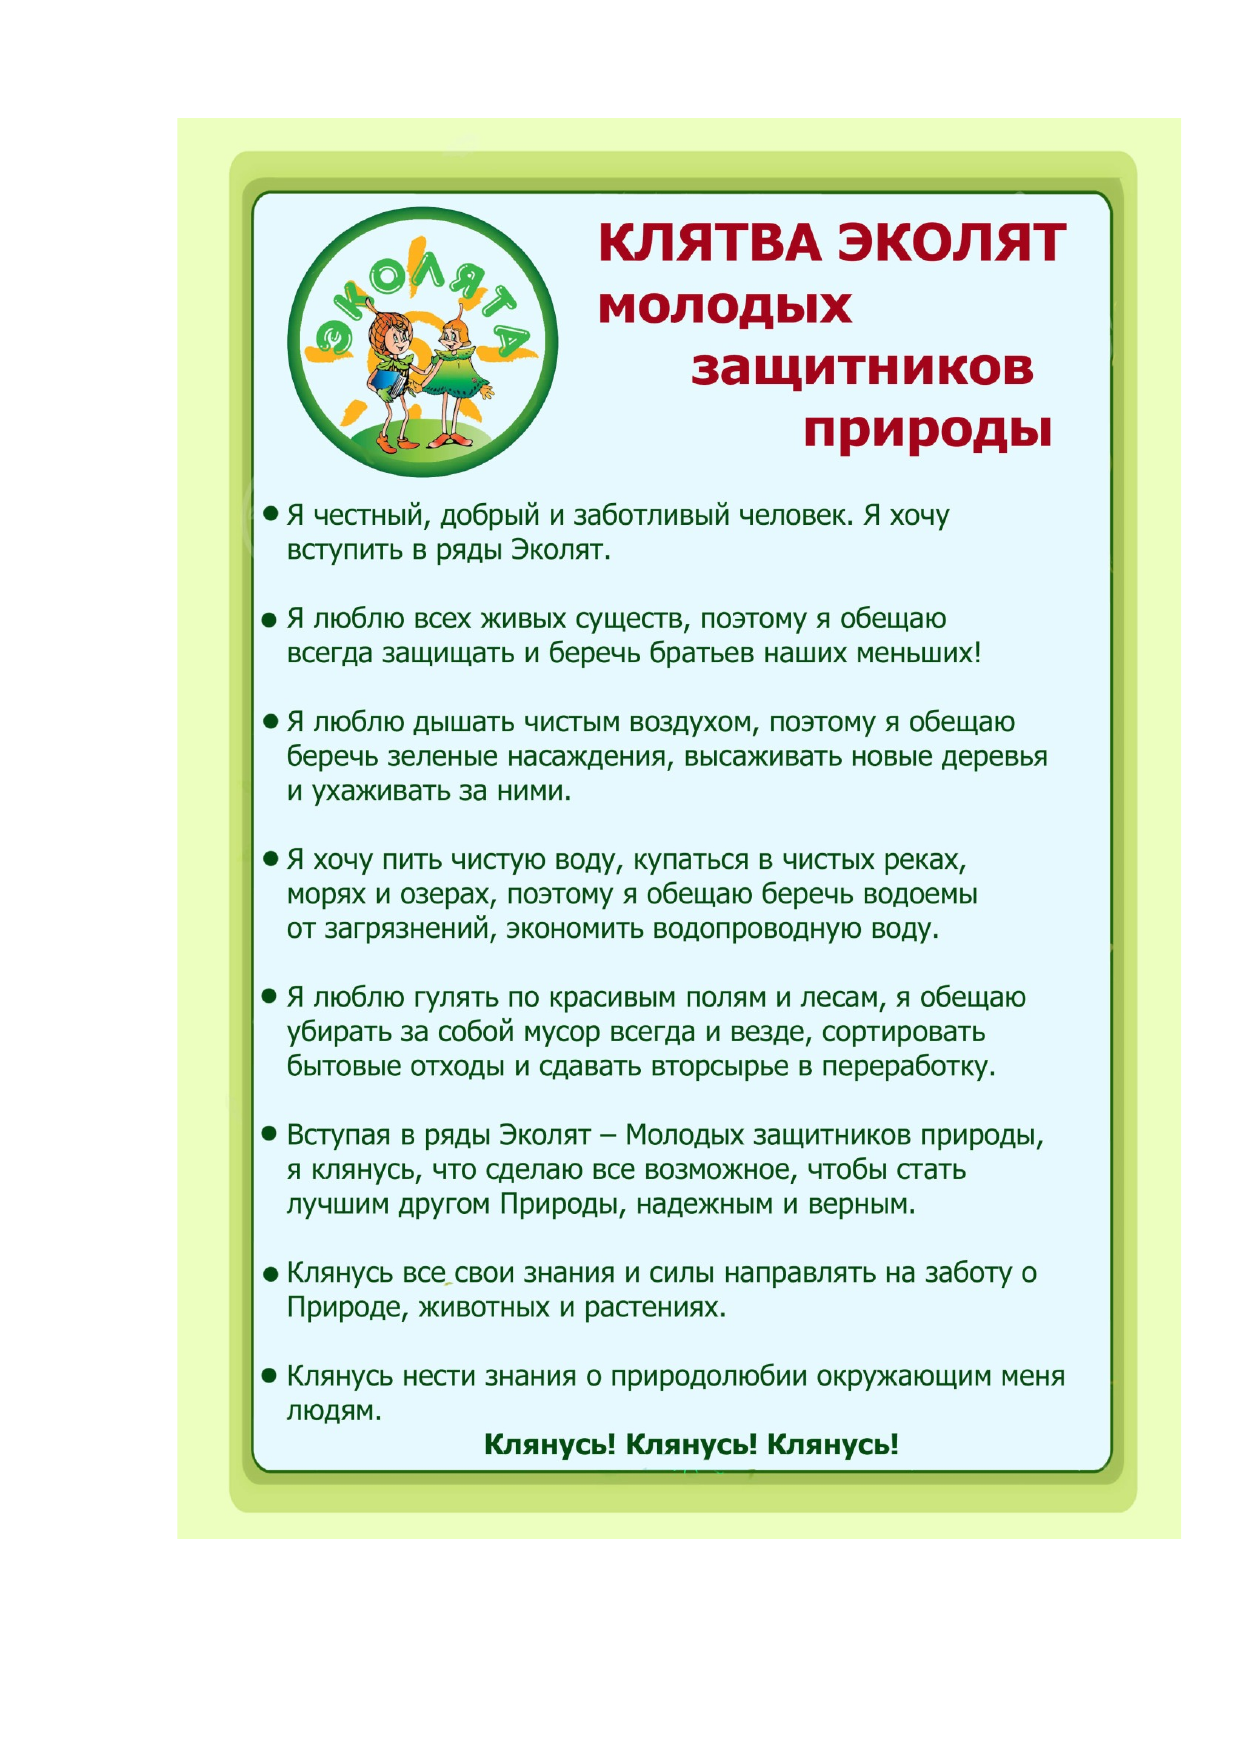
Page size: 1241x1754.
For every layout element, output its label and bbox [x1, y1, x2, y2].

picture [177, 118, 1182, 1539]
